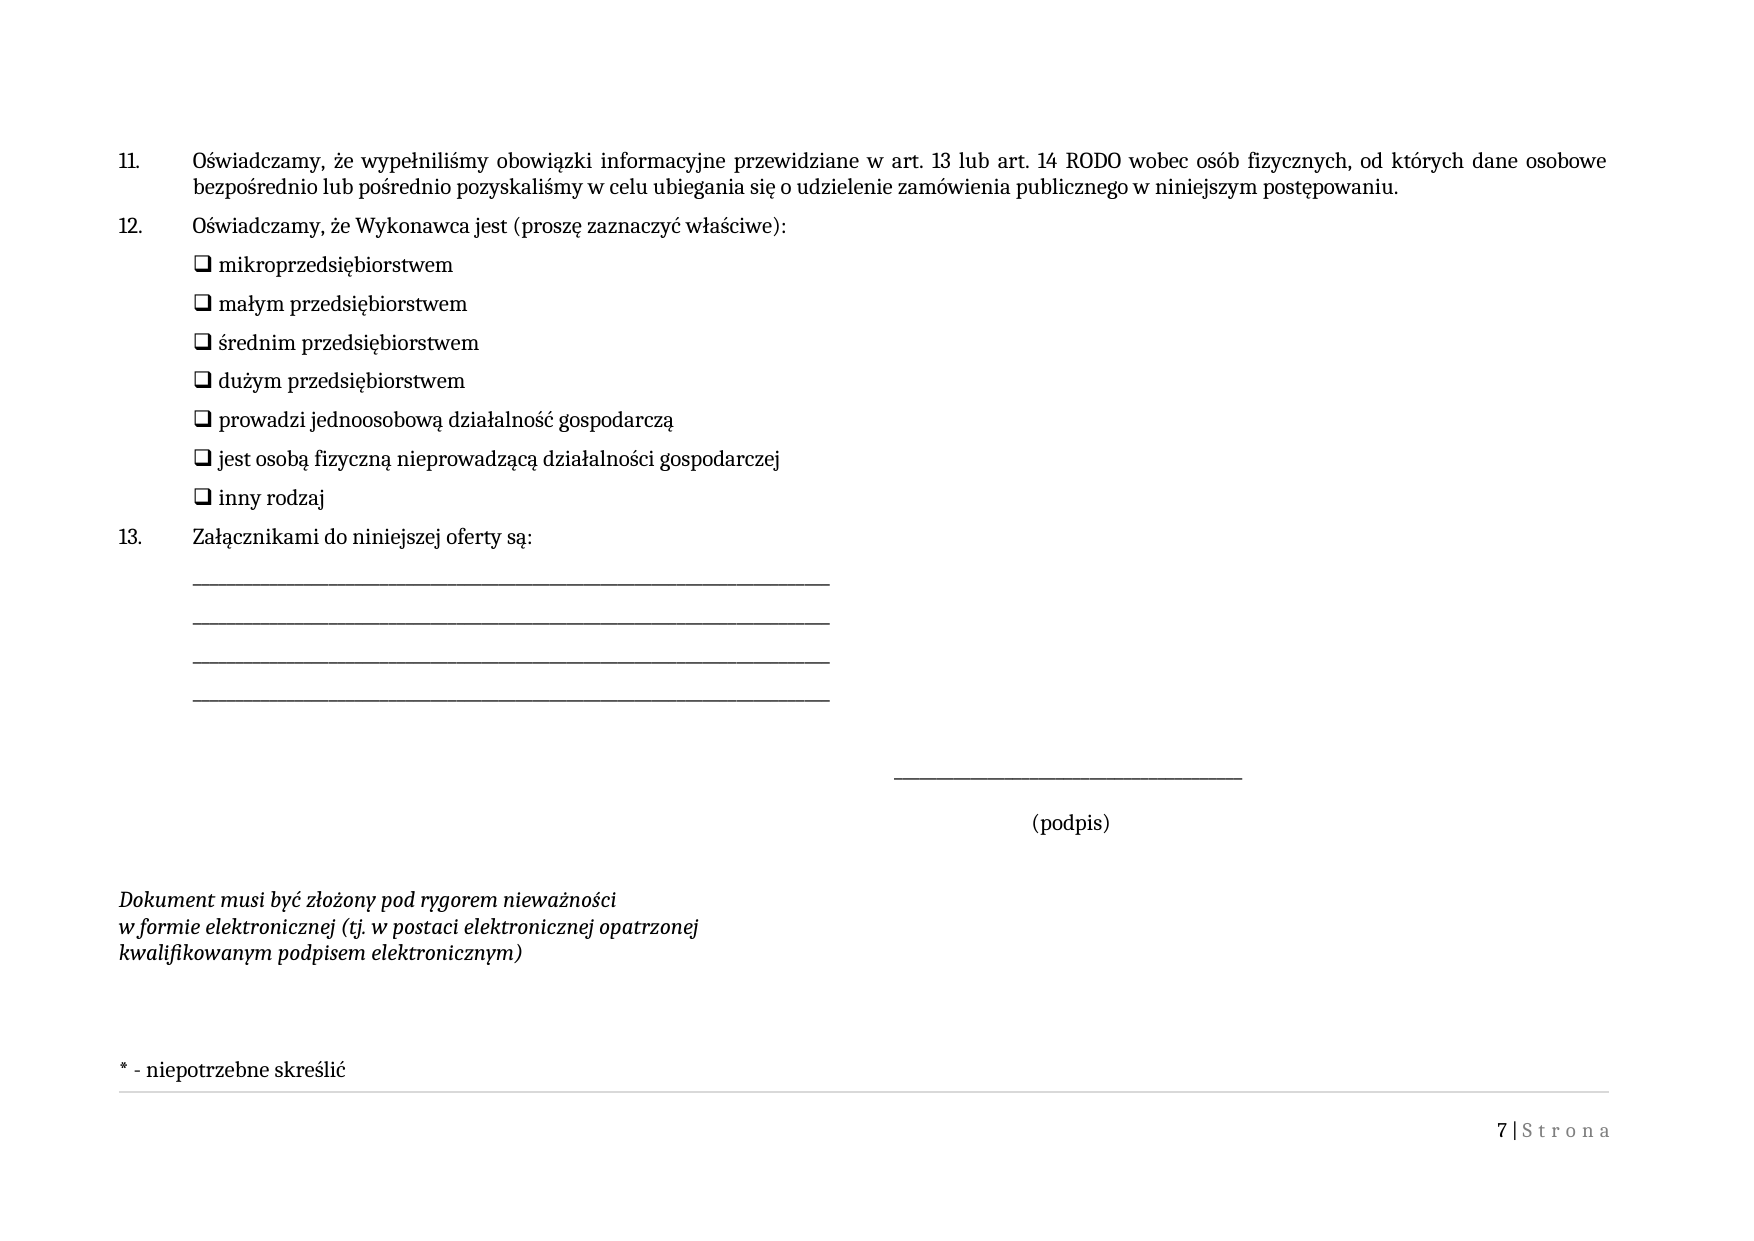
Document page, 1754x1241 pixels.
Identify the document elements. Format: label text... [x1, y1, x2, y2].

text średnim przedsiębiorstwem [193, 329, 1609, 356]
text 13. Załącznikami do niniejszej oferty są: [119, 524, 1609, 550]
text małym przedsiębiorstwem [193, 291, 1609, 317]
text prowadzi jednoosobową działalność gospodarczą [193, 407, 1609, 433]
text _________________________________________ (podpis) [532, 757, 1609, 836]
text inny rodzaj [193, 485, 1609, 511]
text dużym przedsiębiorstwem [193, 368, 1609, 395]
text ___________________________________________________________________________ [193, 601, 1609, 628]
text 11. Oświadczamy, że wypełniliśmy obowiązki informacyjne przewidziane w art. 13 lub art. 14 RODO wobec osób fizycznych, od których dane osobowe bezpośrednio lub pośrednio pozyskaliśmy w celu ubiegania się o udzielenie zamówienia publicznego w niniejszym postępowaniu. [119, 148, 1609, 200]
text jest osobą fizyczną nieprowadzącą działalności gospodarczej [193, 446, 1609, 472]
text * - niepotrzebne skreślić [119, 1057, 1609, 1083]
text ___________________________________________________________________________ [193, 679, 1609, 706]
text ___________________________________________________________________________ [193, 640, 1609, 667]
text 12. Oświadczamy, że Wykonawca jest (proszę zaznaczyć właściwe): [119, 213, 1609, 239]
text Dokument musi być złożony pod rygorem nieważności w formie elektronicznej (tj. w postaci elektronicznej opatrzonej kwalifikowanym podpisem elektronicznym) [119, 887, 1609, 966]
text ___________________________________________________________________________ [193, 563, 1609, 589]
text mikroprzedsiębiorstwem [193, 252, 1609, 278]
